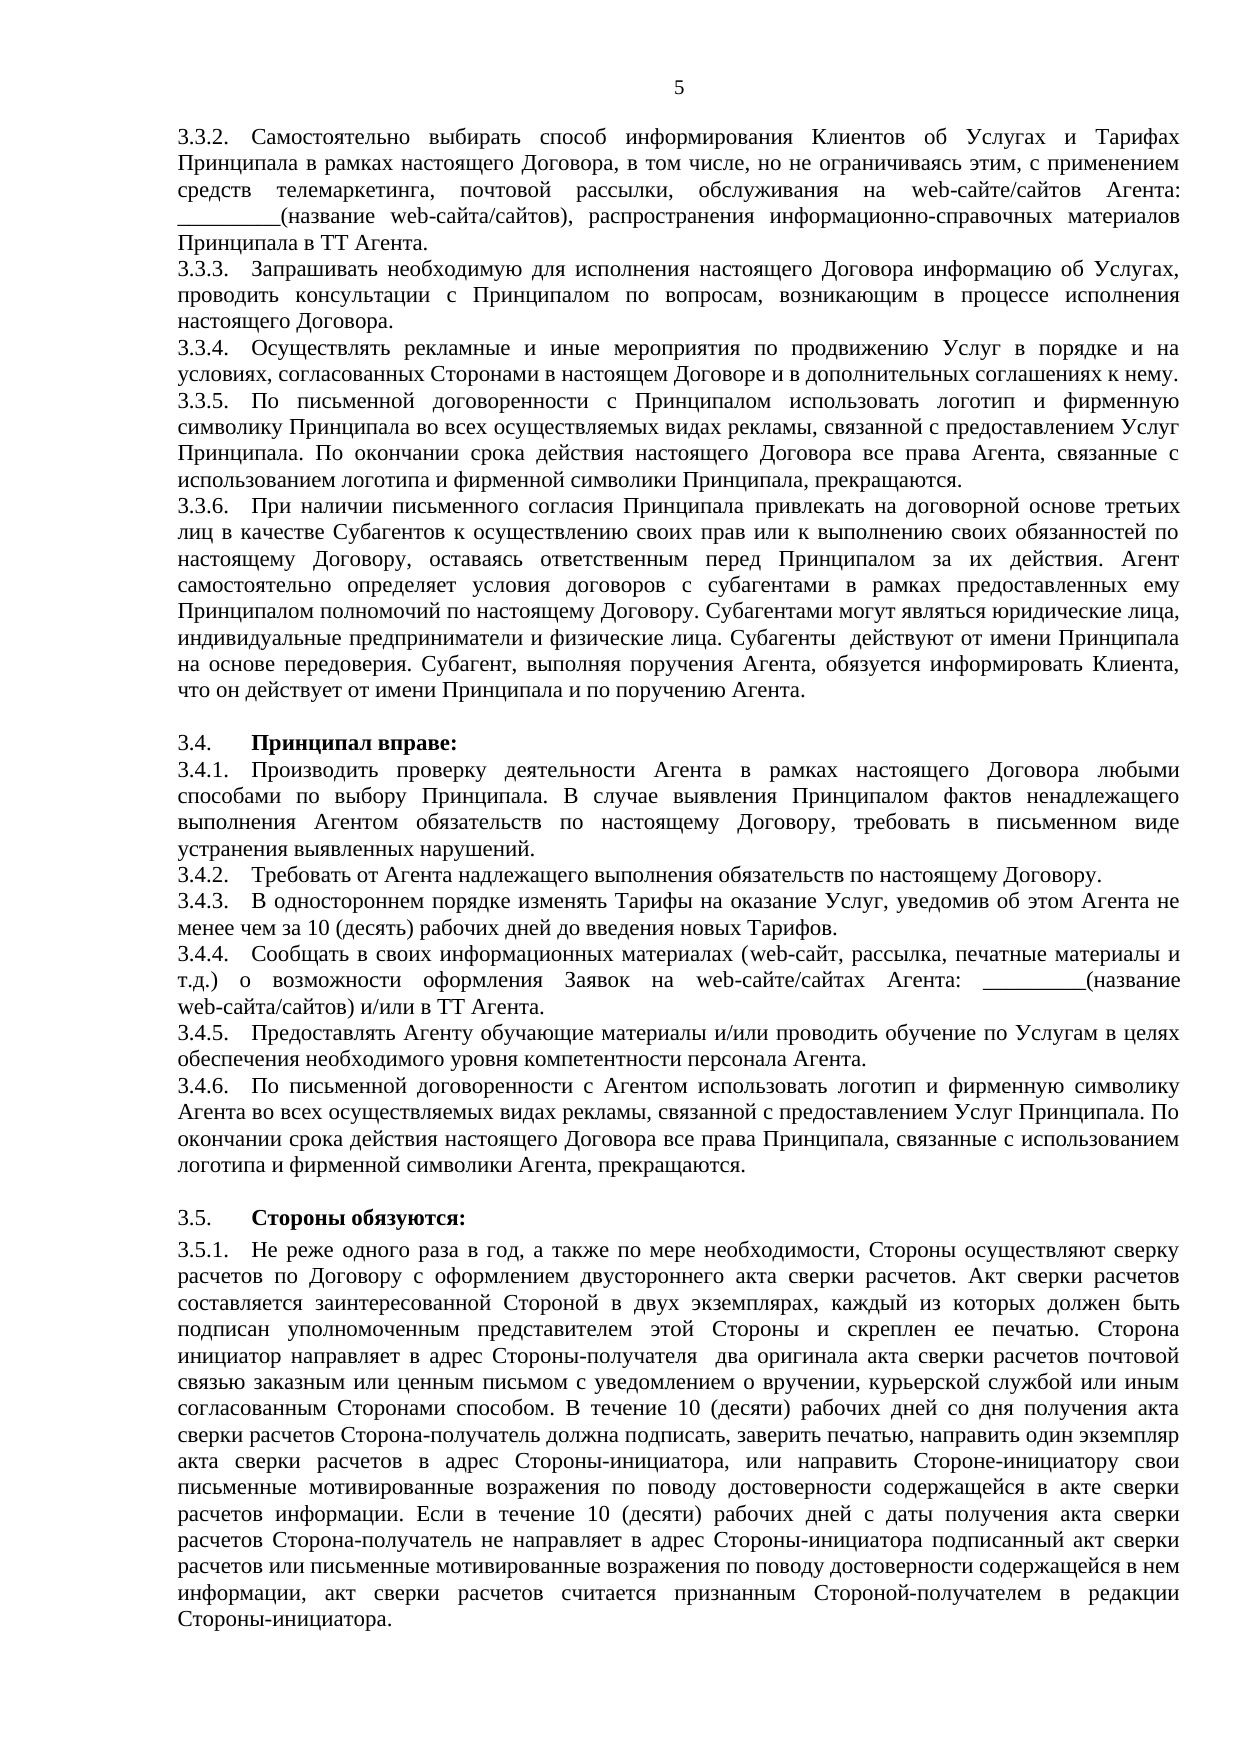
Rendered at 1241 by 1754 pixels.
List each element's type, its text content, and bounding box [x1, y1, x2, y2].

list Стороны обязуются: [177, 1204, 1181, 1230]
list Не реже одного раза в год, а также по мере необходимости, Стороны осуществляют сверку расчетов по Договору с оформлением двустороннего акта сверки расчетов. Акт сверки расчетов составляется заинтересованной Стороной в двух экземплярах, каждый из которых должен быть подписан уполномоченным представителем этой Стороны и скреплен ее печатью. Сторона инициатор направляет в адрес Стороны-получателя два оригинала акта сверки расчетов почтовой связью заказным или ценным письмом с уведомлением о вручении, курьерской службой или иным согласованным Сторонами способом. В течение 10 (десяти) рабочих дней со дня получения акта сверки расчетов Сторона-получатель должна подписать, заверить печатью, направить один экземпляр акта сверки расчетов в адрес Стороны-инициатора, или направить Стороне-инициатору свои письменные мотивированные возражения по поводу достоверности содержащейся в акте сверки расчетов информации. Если в течение 10 (десяти) рабочих дней с даты получения акта сверки расчетов Сторона-получатель не направляет в адрес Стороны-инициатора подписанный акт сверки расчетов или письменные мотивированные возражения по поводу достоверности содержащейся в нем информации, акт сверки расчетов считается признанным Стороной-получателем в редакции Стороны-инициатора. [177, 1236, 1181, 1632]
list По письменной договоренности с Агентом использовать логотип и фирменную символику Агента во всех осуществляемых видах рекламы, связанной с предоставлением Услуг Принципала. По окончании срока действия настоящего Договора все права Принципала, связанные с использованием логотипа и фирменной символики Агента, прекращаются. [177, 1072, 1181, 1177]
list Требовать от Агента надлежащего выполнения обязательств по настоящему Договору. [177, 861, 1181, 887]
list Самостоятельно выбирать способ информирования Клиентов об Услугах и Тарифах Принципала в рамках настоящего Договора, в том числе, но не ограничиваясь этим, с применением средств телемаркетинга, почтовой рассылки, обслуживания на web-сайте/сайтов Агента: _________(название web-сайта/сайтов), распространения информационно-справочных материалов Принципала в ТТ Агента. [177, 123, 1181, 255]
list Осуществлять рекламные и иные мероприятия по продвижению Услуг в порядке и на условиях, согласованных Сторонами в настоящем Договоре и в дополнительных соглашениях к нему. [177, 334, 1181, 387]
list По письменной договоренности с Принципалом использовать логотип и фирменную символику Принципала во всех осуществляемых видах рекламы, связанной с предоставлением Услуг Принципала. По окончании срока действия настоящего Договора все права Агента, связанные с использованием логотипа и фирменной символики Принципала, прекращаются. [177, 387, 1181, 492]
list Предоставлять Агенту обучающие материалы и/или проводить обучение по Услугам в целях обеспечения необходимого уровня компетентности персонала Агента. [177, 1019, 1181, 1072]
list В одностороннем порядке изменять Тарифы на оказание Услуг, уведомив об этом Агента не менее чем за 10 (десять) рабочих дней до введения новых Тарифов. [177, 887, 1181, 940]
list Запрашивать необходимую для исполнения настоящего Договора информацию об Услугах, проводить консультации с Принципалом по вопросам, возникающим в процессе исполнения настоящего Договора. [177, 255, 1181, 334]
list Принципал вправе: [177, 729, 1181, 756]
list Производить проверку деятельности Агента в рамках настоящего Договора любыми способами по выбору Принципала. В случае выявления Принципалом фактов ненадлежащего выполнения Агентом обязательств по настоящему Договору, требовать в письменном виде устранения выявленных нарушений. [177, 756, 1181, 861]
list При наличии письменного согласия Принципала привлекать на договорной основе третьих лиц в качестве Субагентов к осуществлению своих прав или к выполнению своих обязанностей по настоящему Договору, оставаясь ответственным перед Принципалом за их действия. Агент самостоятельно определяет условия договоров с субагентами в рамках предоставленных ему Принципалом полномочий по настоящему Договору. Субагентами могут являться юридические лица, индивидуальные предприниматели и физические лица. Субагенты действуют от имени Принципала на основе передоверия. Субагент, выполняя поручения Агента, обязуется информировать Клиента, что он действует от имени Принципала и по поручению Агента. [177, 492, 1181, 703]
list Сообщать в своих информационных материалах (web-сайт, рассылка, печатные материалы и т.д.) о возможности оформления Заявок на web-сайте/сайтах Агента: _________(название web-сайта/сайтов) и/или в ТТ Агента. [177, 940, 1181, 1019]
